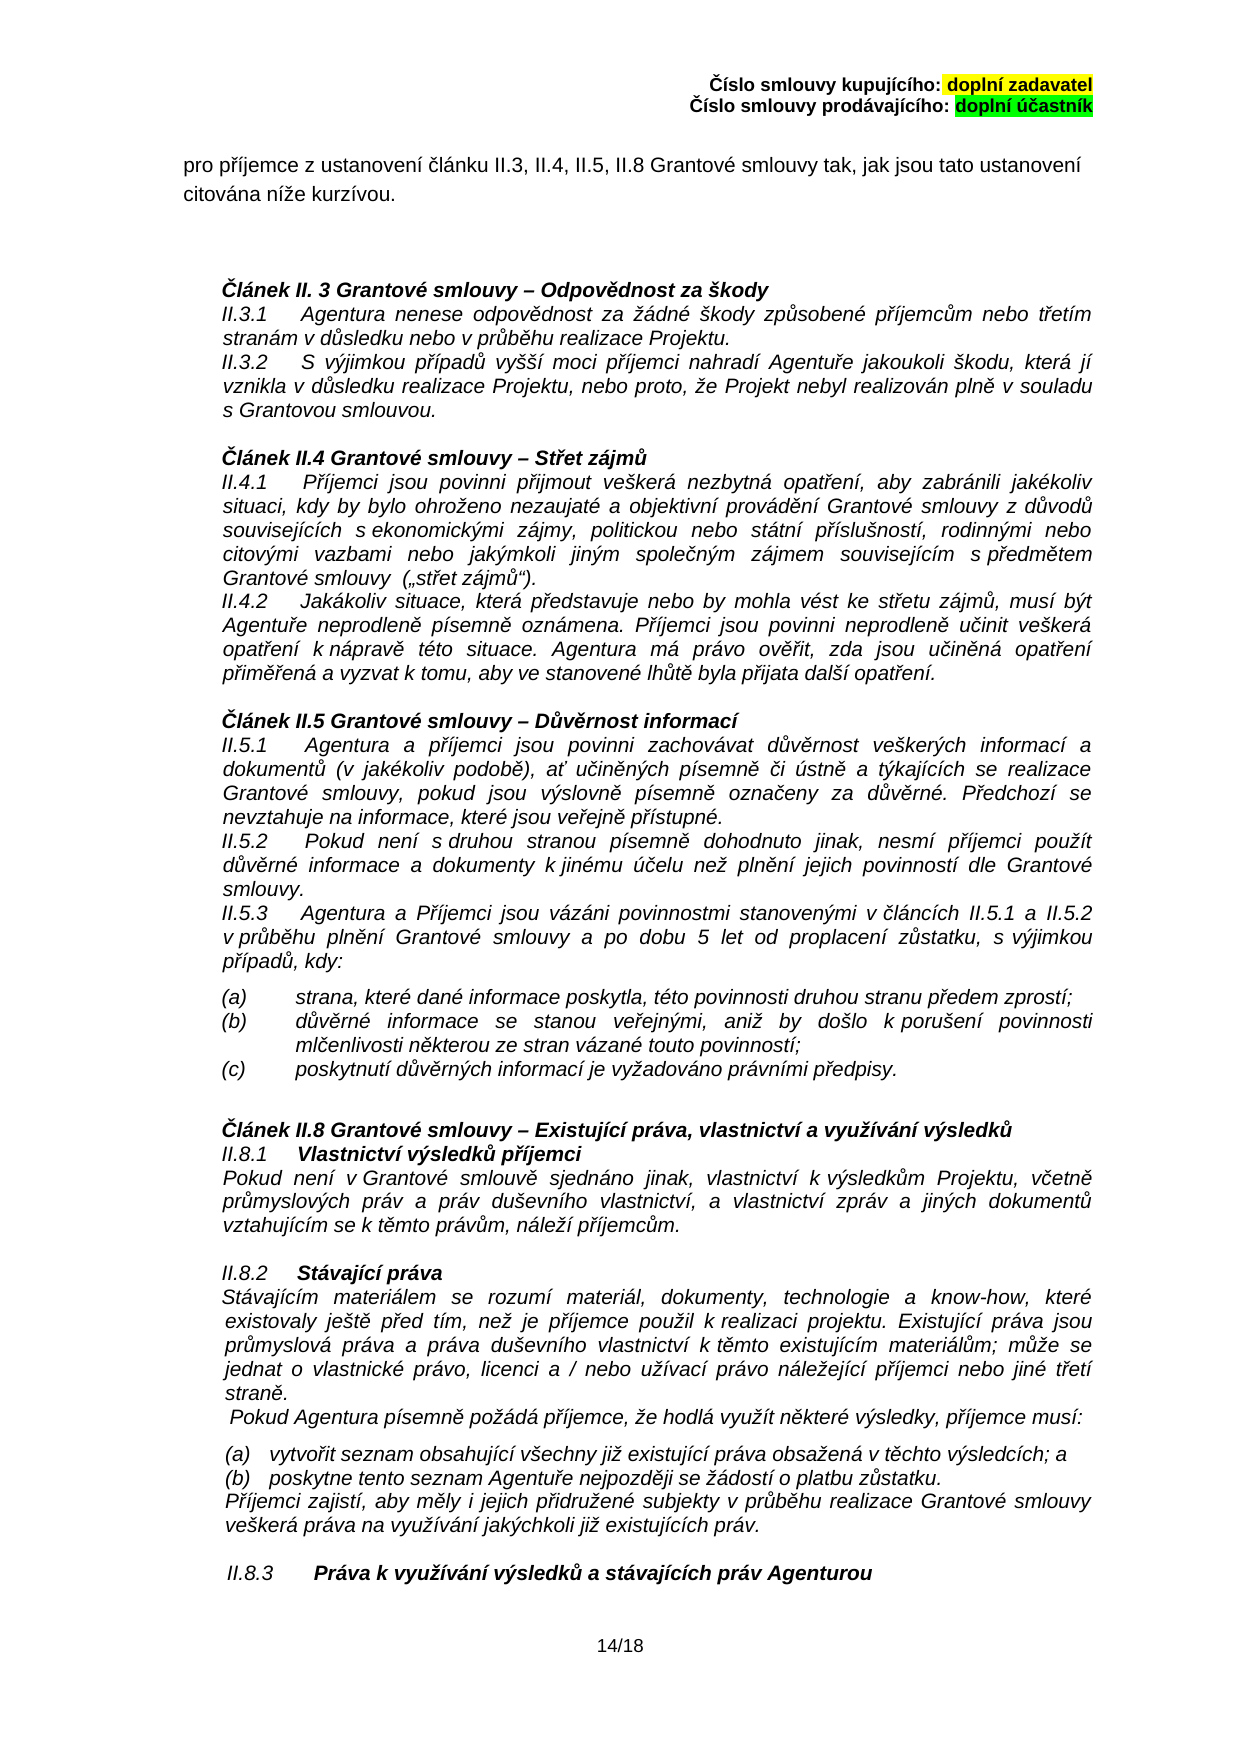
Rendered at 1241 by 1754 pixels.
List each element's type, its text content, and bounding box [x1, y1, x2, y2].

list důvěrné informace se stanou veřejnými, aniž by došlo k porušení povinnosti mlčenlivosti některou ze stran vázané touto povinností; [221, 1009, 1093, 1057]
text II.8.3 Práva k využívání výsledků a stávajících práv Agenturou [215, 1561, 1093, 1585]
text Článek II.5 Grantové smlouvy – Důvěrnost informací [148, 709, 1093, 733]
text II.4.2 Jakákoliv situace, která představuje nebo by mohla vést ke střetu zájmů, musí být Agentuře neprodleně písemně oznámena. Příjemci jsou povinni neprodleně učinit veškerá opatření k nápravě této situace. Agentura má právo ověřit, zda jsou učiněná opatření přiměřená a vyzvat k tomu, aby ve stanovené lhůtě byla přijata další opatření. [221, 589, 1093, 685]
list poskytnutí důvěrných informací je vyžadováno právními předpisy. [221, 1057, 1093, 1081]
text II.3.1 Agentura nenese odpovědnost za žádné škody způsobené příjemcům nebo třetím stranám v důsledku nebo v průběhu realizace Projektu. [221, 302, 1093, 350]
text II.8.1 Vlastnictví výsledků příjemci [221, 1141, 1093, 1165]
text II.3.2 S výjimkou případů vyšší moci příjemci nahradí Agentuře jakoukoli škodu, která jí vznikla v důsledku realizace Projektu, nebo proto, že Projekt nebyl realizován plně v souladu s Grantovou smlouvou. [221, 350, 1093, 422]
text Stávajícím materiálem se rozumí materiál, dokumenty, technologie a know-how, které existovaly ještě před tím, než je příjemce použil k realizaci projektu. Existující práva jsou průmyslová práva a práva duševního vlastnictví k těmto existujícím materiálům; může se jednat o vlastnické právo, licenci a / nebo užívací právo náležející příjemci nebo jiné třetí straně. [221, 1285, 1093, 1405]
text Článek II. 3 Grantové smlouvy – Odpovědnost za škody [148, 278, 1093, 302]
text II.8.2 Stávající práva [221, 1261, 1093, 1285]
text Pokud není v Grantové smlouvě sjednáno jinak, vlastnictví k výsledkům Projektu, včetně průmyslových práv a práv duševního vlastnictví, a vlastnictví zpráv a jiných dokumentů vztahujícím se k těmto právům, náleží příjemcům. [223, 1165, 1093, 1237]
text Pokud Agentura písemně požádá příjemce, že hodlá využít některé výsledky, příjemce musí: [148, 1405, 1093, 1429]
text Příjemci zajistí, aby měly i jejich přidružené subjekty v průběhu realizace Grantové smlouvy veškerá práva na využívání jakýchkoli již existujících práv. [225, 1489, 1093, 1537]
list poskytne tento seznam Agentuře nejpozději se žádostí o platbu zůstatku. [225, 1465, 1093, 1489]
text II.5.3 Agentura a Příjemci jsou vázáni povinnostmi stanovenými v článcích II.5.1 a II.5.2 v průběhu plnění Grantové smlouvy a po dobu 5 let od proplacení zůstatku, s výjimkou případů, kdy: [221, 901, 1093, 973]
text Článek II.4 Grantové smlouvy – Střet zájmů [148, 446, 1093, 469]
text Článek II.8 Grantové smlouvy – Existující práva, vlastnictví a využívání výsledků [148, 1117, 1093, 1141]
text II.5.1 Agentura a příjemci jsou povinni zachovávat důvěrnost veškerých informací a dokumentů (v jakékoliv podobě), ať učiněných písemně či ústně a týkajících se realizace Grantové smlouvy, pokud jsou výslovně písemně označeny za důvěrné. Předchozí se nevztahuje na informace, které jsou veřejně přístupné. [221, 733, 1093, 829]
text II.5.2 Pokud není s druhou stranou písemně dohodnuto jinak, nesmí příjemci použít důvěrné informace a dokumenty k jinému účelu než plnění jejich povinností dle Grantové smlouvy. [221, 829, 1093, 901]
list strana, které dané informace poskytla, této povinnosti druhou stranu předem zprostí; [221, 985, 1093, 1009]
text II.4.1 Příjemci jsou povinni přijmout veškerá nezbytná opatření, aby zabránili jakékoliv situaci, kdy by bylo ohroženo nezaujaté a objektivní provádění Grantové smlouvy z důvodů souvisejících s ekonomickými zájmy, politickou nebo státní příslušností, rodinnými nebo citovými vazbami nebo jakýmkoli jiným společným zájmem souvisejícím s předmětem Grantové smlouvy („střet zájmů“). [221, 469, 1093, 589]
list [148, 148, 1093, 206]
list vytvořit seznam obsahující všechny již existující práva obsažená v těchto výsledcích; a [225, 1441, 1093, 1465]
